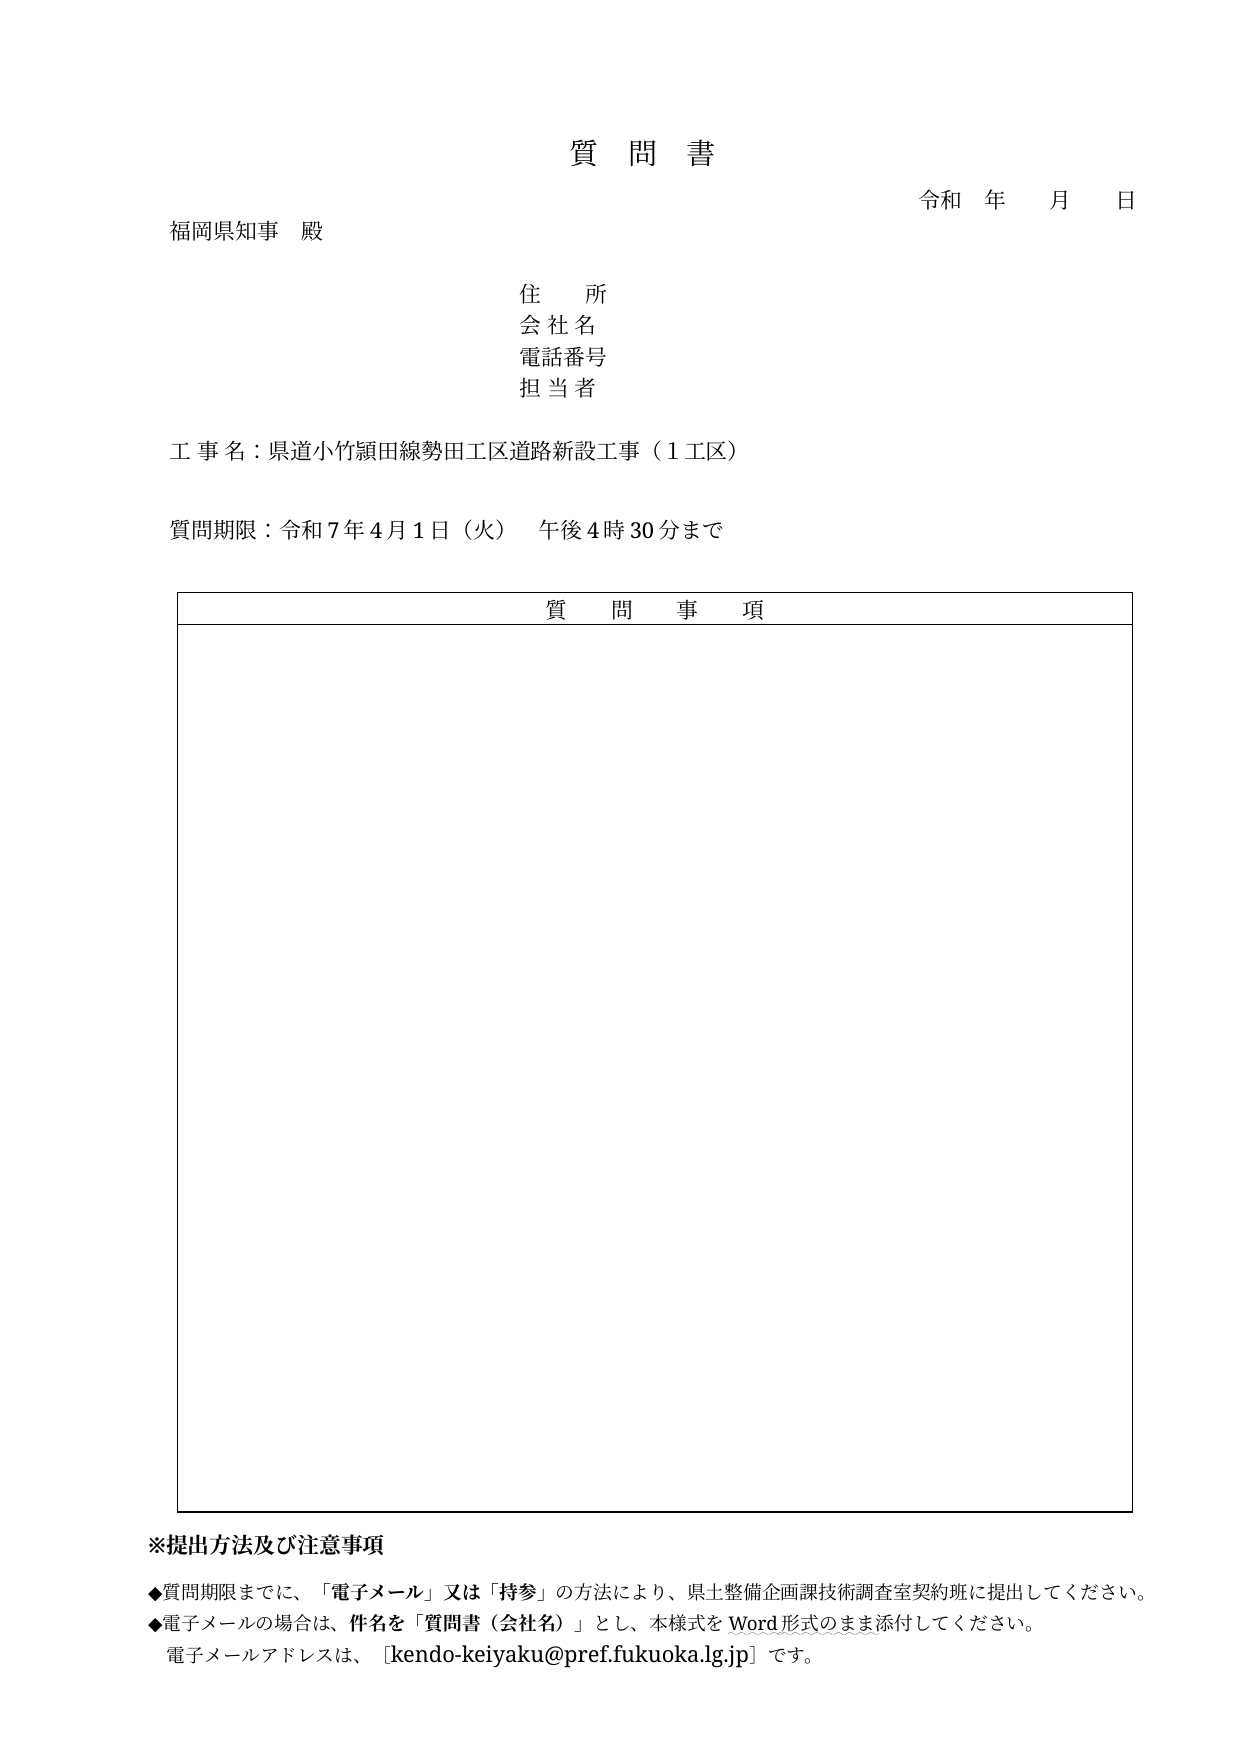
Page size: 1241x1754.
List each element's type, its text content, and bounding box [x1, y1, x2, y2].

table_header 質 問 事 項 [178, 593, 1132, 624]
text 福岡県知事 殿 [148, 214, 1137, 246]
text 住 所 [148, 277, 1137, 309]
text 電話番号 [148, 340, 1137, 372]
text 質 問 書 [148, 120, 1137, 183]
text ◆質問期限までに、「電子メール」又は「持参」の方法により、県土整備企画課技術調査室契約班に提出してください。 [148, 1575, 1137, 1607]
text ◆電子メールの場合は、件名を「質問書（会社名）」とし、本様式をWord形式のまま添付してください。 [148, 1607, 1137, 1638]
text 質問期限：令和7年4月1日（火） 午後4時30分まで [148, 497, 1137, 560]
text 工 事 名：県道小竹頴田線勢田工区道路新設工事（１工区） [148, 434, 1137, 466]
text 令和 年 月 日 [148, 183, 1137, 214]
text 会 社 名 [148, 309, 1137, 340]
table_cell [178, 625, 1132, 1511]
text ※提出方法及び注意事項 [148, 1512, 1137, 1575]
text 電子メールアドレスは、［kendo-keiyaku@pref.fukuoka.lg.jp］です。 [148, 1638, 1137, 1670]
text 担 当 者 [148, 372, 1137, 403]
